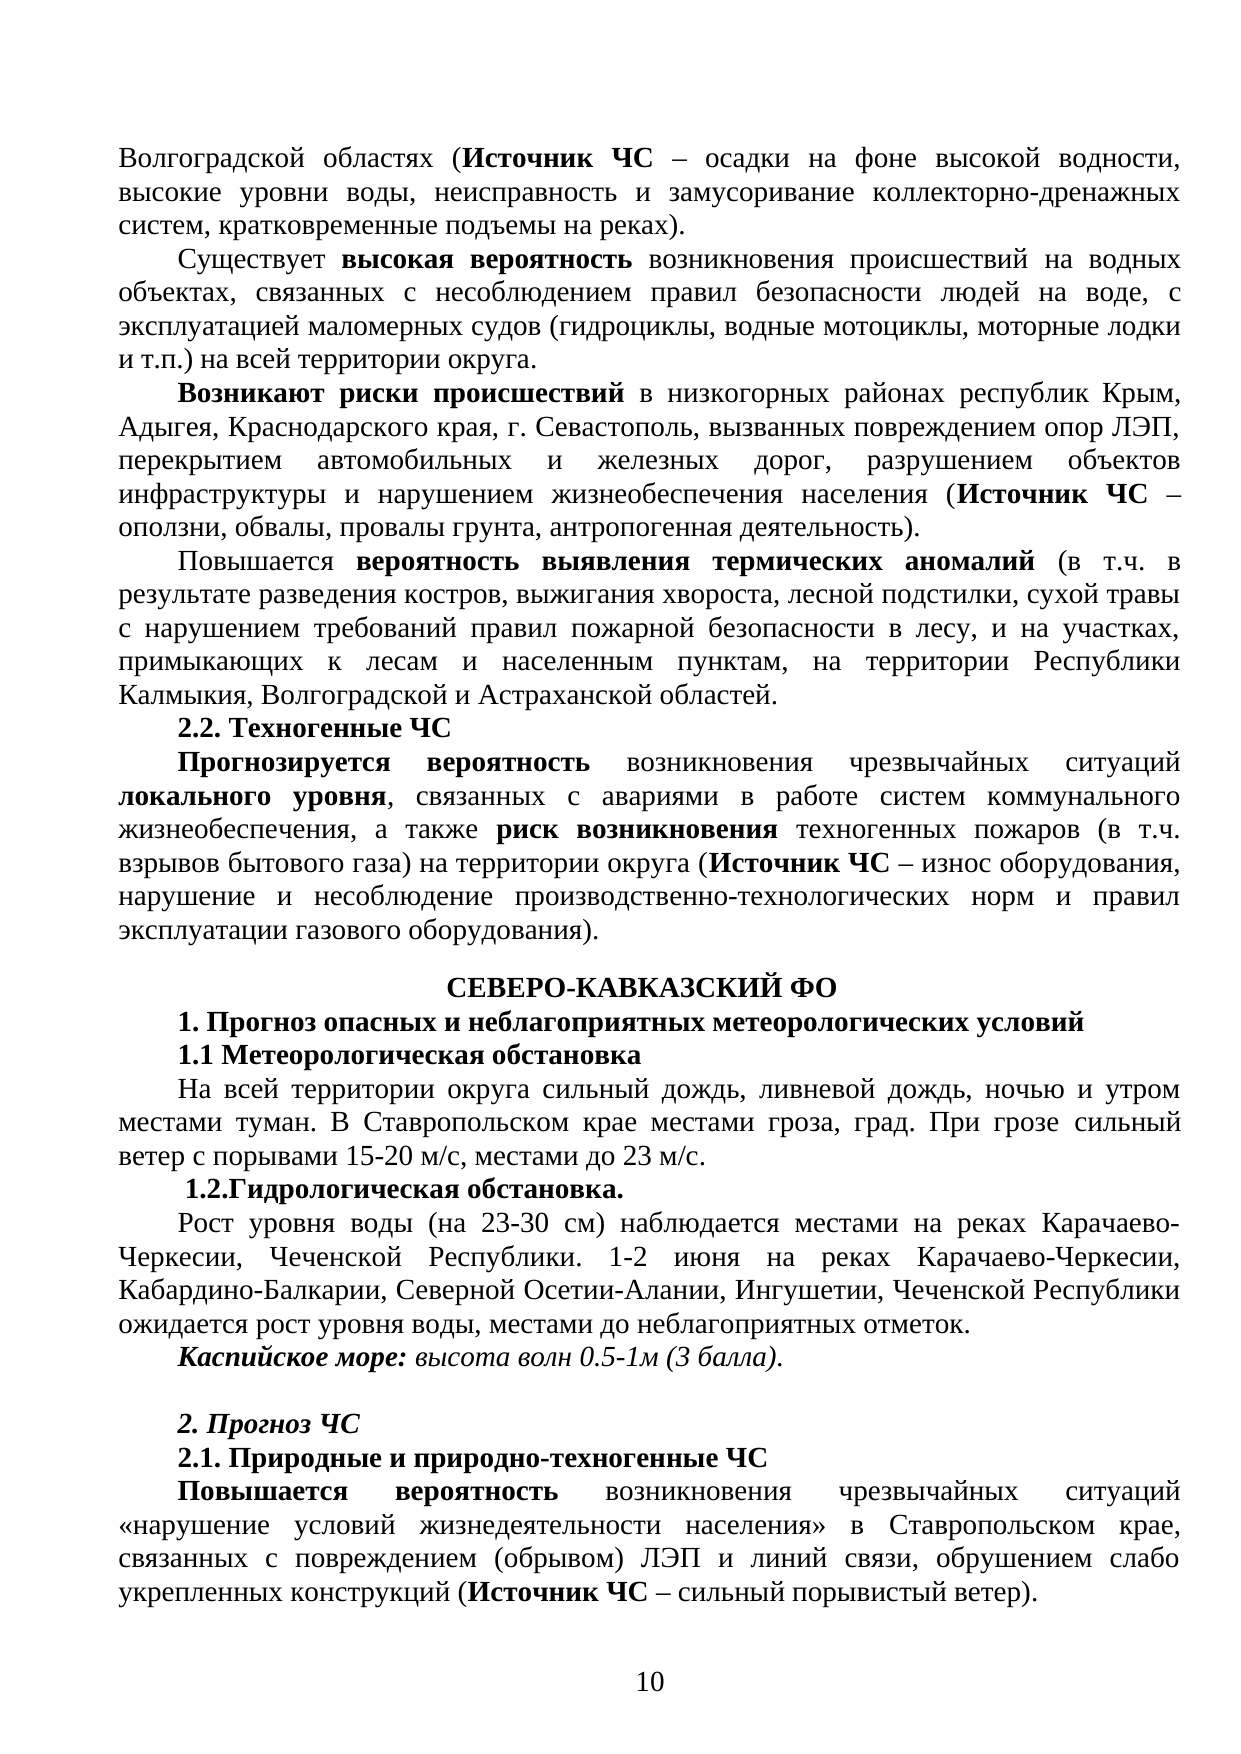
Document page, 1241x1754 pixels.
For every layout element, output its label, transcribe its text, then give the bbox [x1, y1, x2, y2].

text 1.2.Гидрологическая обстановка. [118, 1172, 1181, 1205]
text 2.2. Техногенные ЧС [118, 711, 1181, 744]
text 2. Прогноз ЧС [118, 1406, 1181, 1440]
text 1. Прогноз опасных и неблагоприятных метеорологических условий [118, 1004, 1181, 1037]
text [118, 140, 1181, 241]
text Прогнозируется вероятность возникновения чрезвычайных ситуаций локального уровня, связанных с авариями в работе систем коммунального жизнеобеспечения, а также риск возникновения техногенных пожаров (в т.ч. взрывов бытового газа) на территории округа (Источник ЧС – износ оборудования, нарушение и несоблюдение производственно-технологических норм и правил эксплуатации газового оборудования). [118, 744, 1181, 945]
text На всей территории округа сильный дождь, ливневой дождь, ночью и утром местами туман. В Ставропольском крае местами гроза, град. При грозе сильный ветер с порывами 15-20 м/с, местами до 23 м/с. [118, 1071, 1181, 1172]
text 2.1. Природные и природно-техногенные ЧС [118, 1440, 1181, 1473]
text Повышается вероятность выявления термических аномалий (в т.ч. в результате разведения костров, выжигания хвороста, лесной подстилки, сухой травы с нарушением требований правил пожарной безопасности в лесу, и на участках, примыкающих к лесам и населенным пунктам, на территории Республики Калмыкия, Волгоградской и Астраханской областей. [118, 543, 1181, 711]
text Каспийское море: высота волн 0.5-1м (3 балла). [118, 1339, 1181, 1373]
text 1.1 Метеорологическая обстановка [118, 1037, 1181, 1071]
text Повышается вероятность возникновения чрезвычайных ситуаций «нарушение условий жизнедеятельности населения» в Ставропольском крае, связанных с повреждением (обрывом) ЛЭП и линий связи, обрушением слабо укрепленных конструкций (Источник ЧС – сильный порывистый ветер). [118, 1473, 1181, 1608]
text СЕВЕРО-КАВКАЗСКИЙ ФО [118, 970, 1181, 1004]
text Существует высокая вероятность возникновения происшествий на водных объектах, связанных с несоблюдением правил безопасности людей на воде, с эксплуатацией маломерных судов (гидроциклы, водные мотоциклы, моторные лодки и т.п.) на всей территории округа. [118, 241, 1181, 375]
text Рост уровня воды (на 23-30 см) наблюдается местами на реках Карачаево-Черкесии, Чеченской Республики. 1-2 июня на реках Карачаево-Черкесии, Кабардино-Балкарии, Северной Осетии-Алании, Ингушетии, Чеченской Республики ожидается рост уровня воды, местами до неблагоприятных отметок. [118, 1205, 1181, 1339]
text Возникают риски происшествий в низкогорных районах республик Крым, Адыгея, Краснодарского края, г. Севастополь, вызванных повреждением опор ЛЭП, перекрытием автомобильных и железных дорог, разрушением объектов инфраструктуры и нарушением жизнеобеспечения населения (Источник ЧС – оползни, обвалы, провалы грунта, антропогенная деятельность). [118, 375, 1181, 543]
